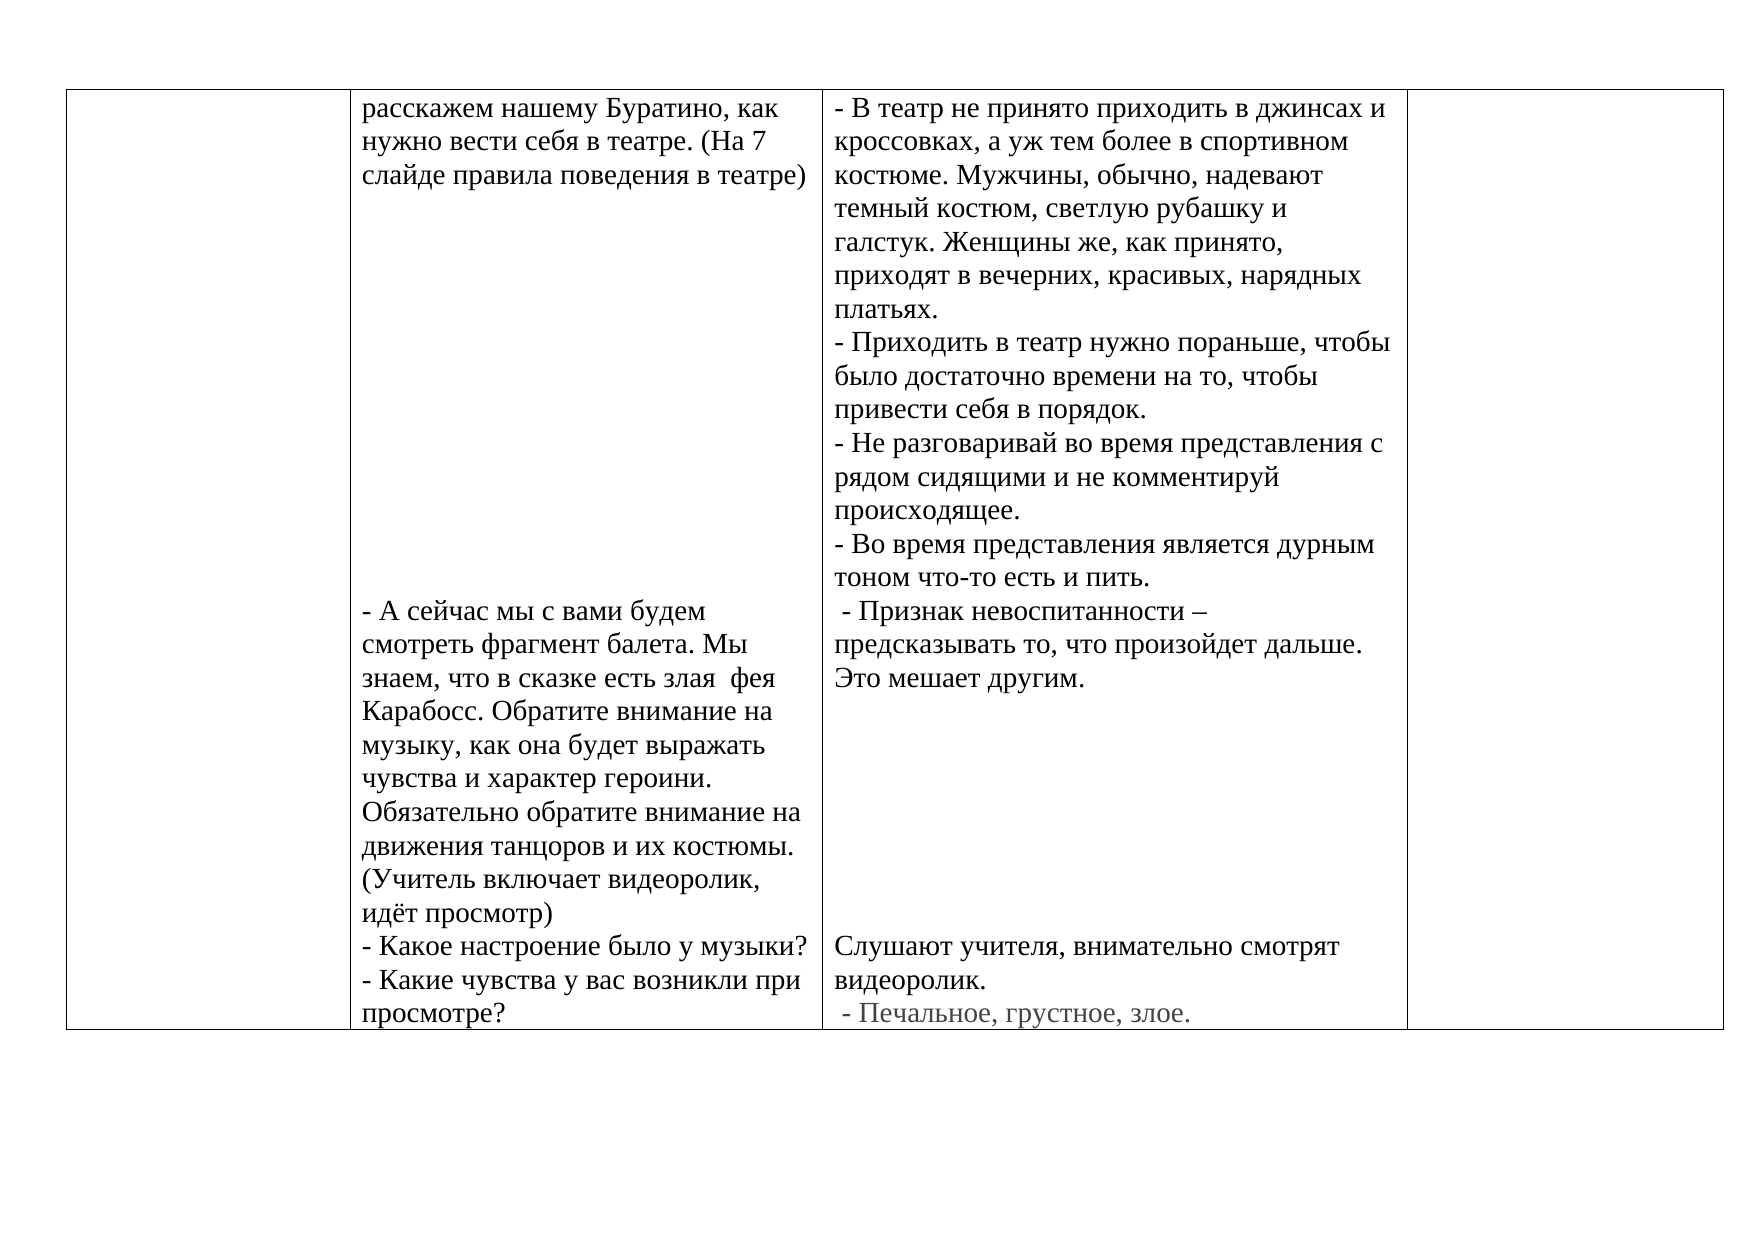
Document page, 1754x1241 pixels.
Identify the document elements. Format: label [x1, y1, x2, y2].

table_cell [351, 90, 822, 1029]
table_cell [823, 90, 1407, 1029]
table_cell [1408, 90, 1723, 1029]
table_cell [67, 90, 350, 1029]
